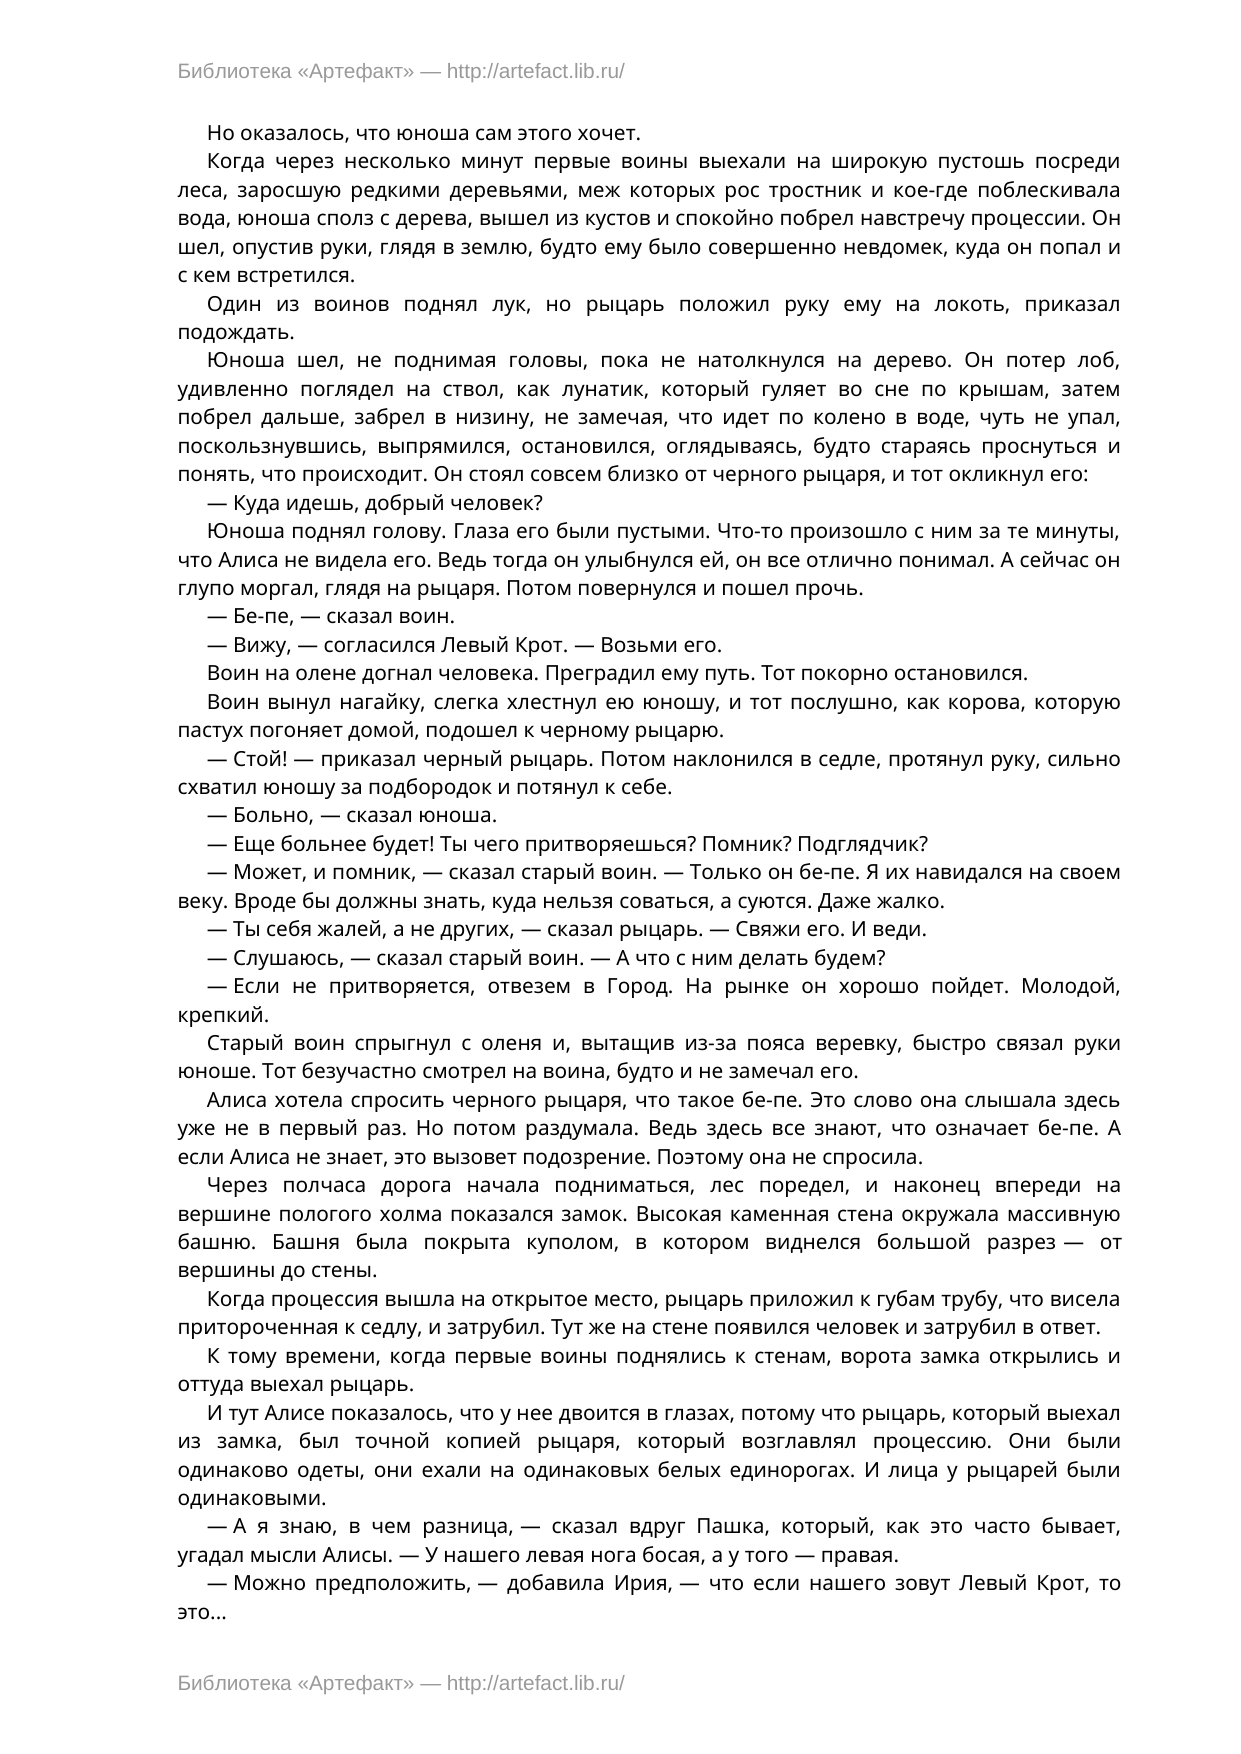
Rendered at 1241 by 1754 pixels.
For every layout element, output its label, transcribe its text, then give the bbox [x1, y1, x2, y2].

text К тому времени, когда первые воины поднялись к стенам, ворота замка открылись и оттуда выехал рыцарь. [177, 1341, 1122, 1398]
text Юноша шел, не поднимая головы, пока не натолкнулся на дерево. Он потер лоб, удивленно поглядел на ствол, как лунатик, который гуляет во сне по крышам, затем побрел дальше, забрел в низину, не замечая, что идет по колено в воде, чуть не упал, поскользнувшись, выпрямился, остановился, оглядываясь, будто стараясь проснуться и понять, что происходит. Он стоял совсем близко от черного рыцаря, и тот окликнул его: [177, 346, 1122, 488]
text Воин вынул нагайку, слегка хлестнул ею юношу, и тот послушно, как корова, которую пастух погоняет домой, подошел к черному рыцарю. [177, 687, 1122, 744]
text Воин на олене догнал человека. Преградил ему путь. Тот покорно остановился. [177, 658, 1122, 687]
text Через полчаса дорога начала подниматься, лес поредел, и наконец впереди на вершине пологого холма показался замок. Высокая каменная стена окружала массивную башню. Башня была покрыта куполом, в котором виднелся большой разрез — от вершины до стены. [177, 1170, 1122, 1284]
text Когда процессия вышла на открытое место, рыцарь приложил к губам трубу, что висела притороченная к седлу, и затрубил. Тут же на стене появился человек и затрубил в ответ. [177, 1284, 1122, 1341]
text — Вижу, — согласился Левый Крот. — Возьми его. [177, 630, 1122, 658]
text — Слушаюсь, — сказал старый воин. — А что с ним делать будем? [177, 943, 1122, 971]
text — Ты себя жалей, а не других, — сказал рыцарь. — Свяжи его. И веди. [177, 914, 1122, 943]
text Юноша поднял голову. Глаза его были пустыми. Что-то произошло с ним за те минуты, что Алиса не видела его. Ведь тогда он улыбнулся ей, он все отлично понимал. А сейчас он глупо моргал, глядя на рыцаря. Потом повернулся и пошел прочь. [177, 516, 1122, 602]
text — Может, и помник, — сказал старый воин. — Только он бе-пе. Я их навидался на своем веку. Вроде бы должны знать, куда нельзя соваться, а суются. Даже жалко. [177, 857, 1122, 914]
text Когда через несколько минут первые воины выехали на широкую пустошь посреди леса, заросшую редкими деревьями, меж которых рос тростник и кое-где поблескивала вода, юноша сполз с дерева, вышел из кустов и спокойно побрел навстречу процессии. Он шел, опустив руки, глядя в землю, будто ему было совершенно невдомек, куда он попал и с кем встретился. [177, 147, 1122, 289]
text И тут Алисе показалось, что у нее двоится в глазах, потому что рыцарь, который выехал из замка, был точной копией рыцаря, который возглавлял процессию. Они были одинаково одеты, они ехали на одинаковых белых единорогах. И лица у рыцарей были одинаковыми. [177, 1398, 1122, 1512]
text Старый воин спрыгнул с оленя и, вытащив из-за пояса веревку, быстро связал руки юноше. Тот безучастно смотрел на воина, будто и не замечал его. [177, 1028, 1122, 1085]
text — Бе-пе, — сказал воин. [177, 602, 1122, 630]
text — Стой! — приказал черный рыцарь. Потом наклонился в седле, протянул руку, сильно схватил юношу за подбородок и потянул к себе. [177, 744, 1122, 801]
text — Если не притворяется, отвезем в Город. На рынке он хорошо пойдет. Молодой, крепкий. [177, 971, 1122, 1028]
text — Больно, — сказал юноша. [177, 801, 1122, 829]
text — Еще больнее будет! Ты чего притворяешься? Помник? Подглядчик? [177, 829, 1122, 857]
text — Куда идешь, добрый человек? [177, 488, 1122, 516]
text Но оказалось, что юноша сам этого хочет. [177, 118, 1122, 147]
text — Можно предположить, — добавила Ирия, — что если нашего зовут Левый Крот, то это... [177, 1568, 1122, 1625]
text Алиса хотела спросить черного рыцаря, что такое бе-пе. Это слово она слышала здесь уже не в первый раз. Но потом раздумала. Ведь здесь все знают, что означает бе-пе. А если Алиса не знает, это вызовет подозрение. Поэтому она не спросила. [177, 1085, 1122, 1170]
text — А я знаю, в чем разница, — сказал вдруг Пашка, который, как это часто бывает, угадал мысли Алисы. — У нашего левая нога босая, а у того — правая. [177, 1512, 1122, 1568]
text Один из воинов поднял лук, но рыцарь положил руку ему на локоть, приказал подождать. [177, 289, 1122, 346]
